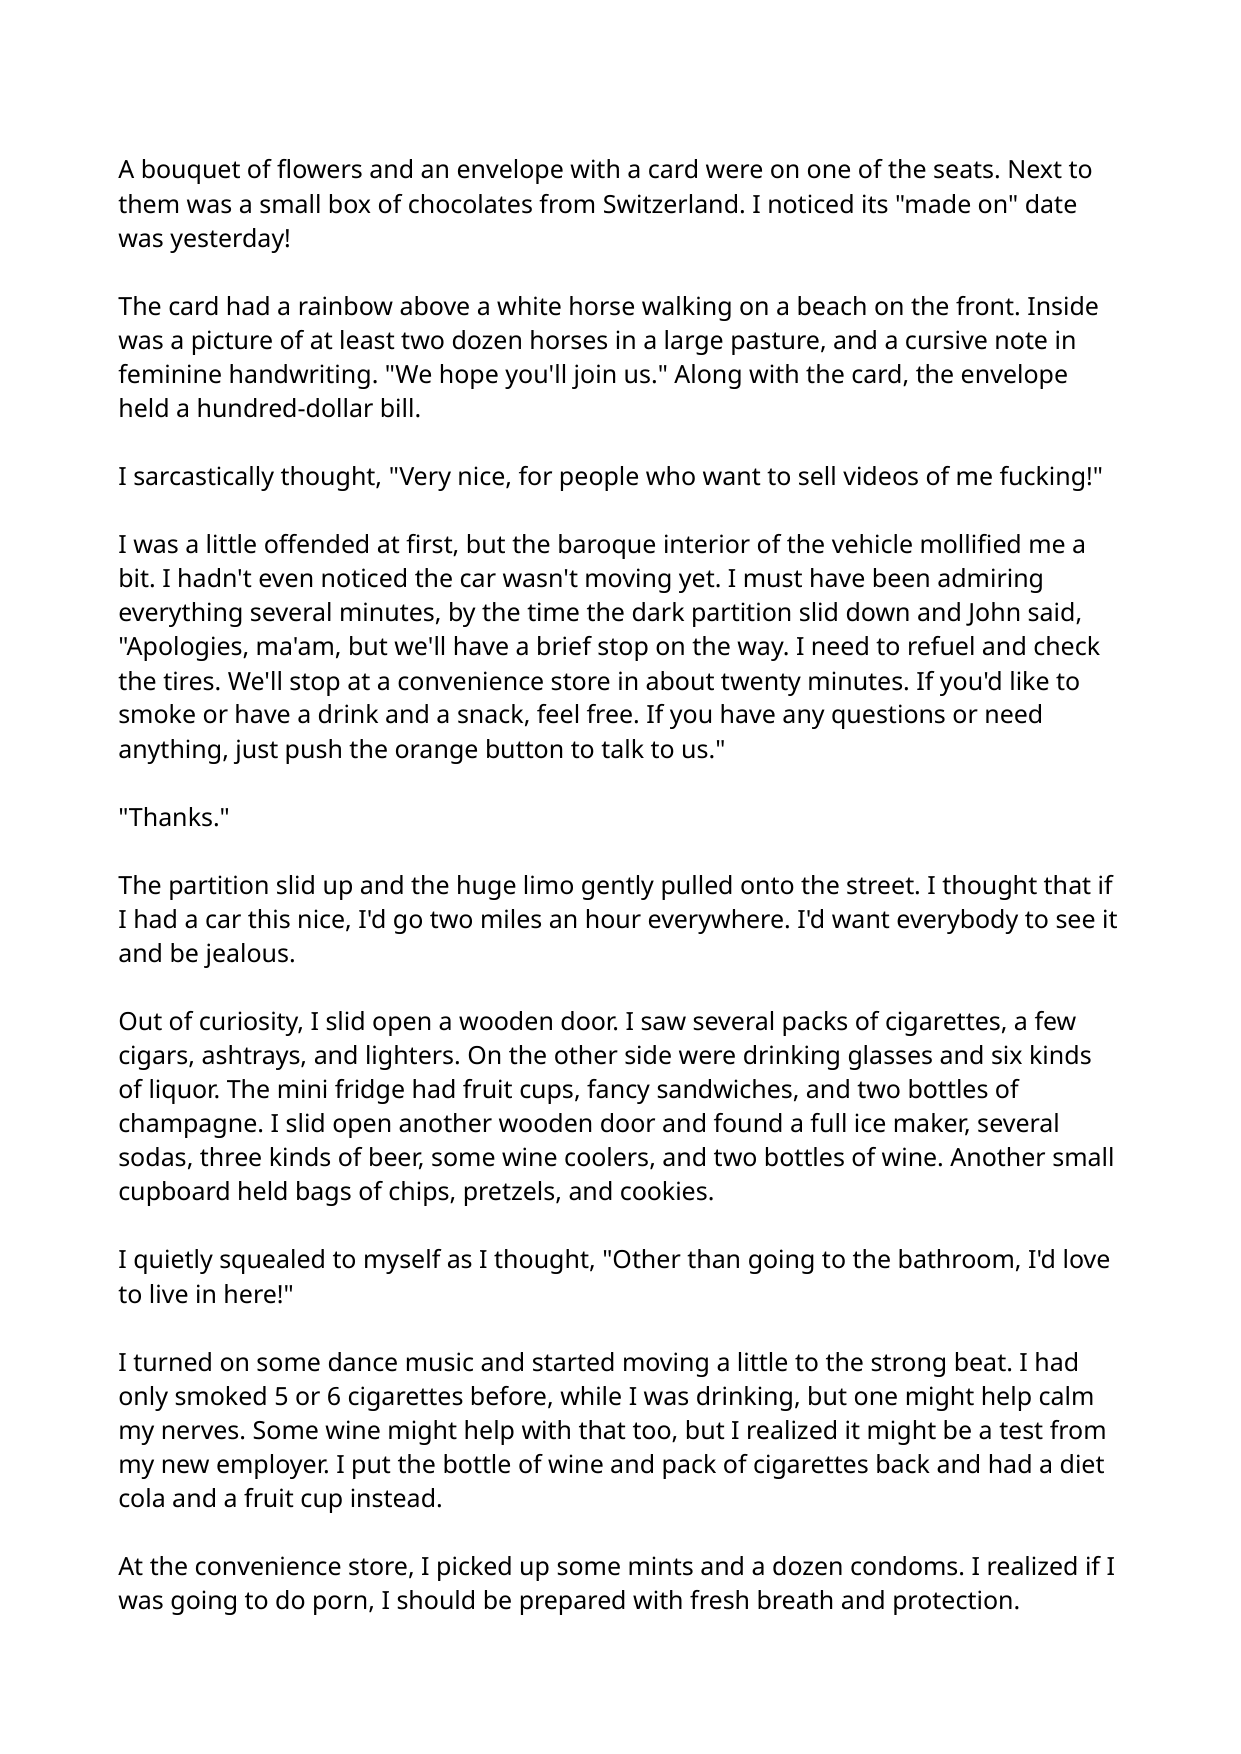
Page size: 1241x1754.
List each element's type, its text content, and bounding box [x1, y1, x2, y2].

text At the convenience store, I picked up some mints and a dozen condoms. I realized if I was going to do porn, I should be prepared with fresh breath and protection. [118, 1549, 1122, 1617]
text I quietly squealed to myself as I thought, "Other than going to the bathroom, I'd love to live in here!" [118, 1242, 1122, 1310]
text I was a little offended at first, but the baroque interior of the vehicle mollified me a bit. I hadn't even noticed the car wasn't moving yet. I must have been admiring everything several minutes, by the time the dark partition slid down and John said, "Apologies, ma'am, but we'll have a brief stop on the way. I need to refuel and check the tires. We'll stop at a convenience store in about twenty minutes. If you'd like to smoke or have a drink and a snack, feel free. If you have any questions or need anything, just push the orange button to talk to us." [118, 527, 1122, 765]
text "Thanks." [118, 799, 1122, 833]
text The partition slid up and the huge limo gently pulled onto the street. I thought that if I had a car this nice, I'd go two miles an hour everywhere. I'd want everybody to see it and be jealous. [118, 867, 1122, 970]
text I sarcastically thought, "Very nice, for people who want to sell videos of me fucking!" [118, 459, 1122, 493]
text The card had a rainbow above a white horse walking on a beach on the front. Inside was a picture of at least two dozen horses in a large pasture, and a cursive note in feminine handwriting. "We hope you'll join us." Along with the card, the envelope held a hundred-dollar bill. [118, 288, 1122, 425]
text Out of curiosity, I slid open a wooden door. I saw several packs of cigarettes, a few cigars, ashtrays, and lighters. On the other side were drinking glasses and six kinds of liquor. The mini fridge had fruit cups, fancy sandwiches, and two bottles of champagne. I slid open another wooden door and found a full ice maker, several sodas, three kinds of beer, some wine coolers, and two bottles of wine. Another small cupboard held bags of chips, pretzels, and cookies. [118, 1004, 1122, 1208]
text A bouquet of flowers and an envelope with a card were on one of the seats. Next to them was a small box of chocolates from Switzerland. I noticed its "made on" date was yesterday! [118, 152, 1122, 254]
text I turned on some dance music and started moving a little to the strong beat. I had only smoked 5 or 6 cigarettes before, while I was drinking, but one might help calm my nerves. Some wine might help with that too, but I realized it might be a test from my new employer. I put the bottle of wine and pack of cigarettes back and had a diet cola and a fruit cup instead. [118, 1344, 1122, 1515]
